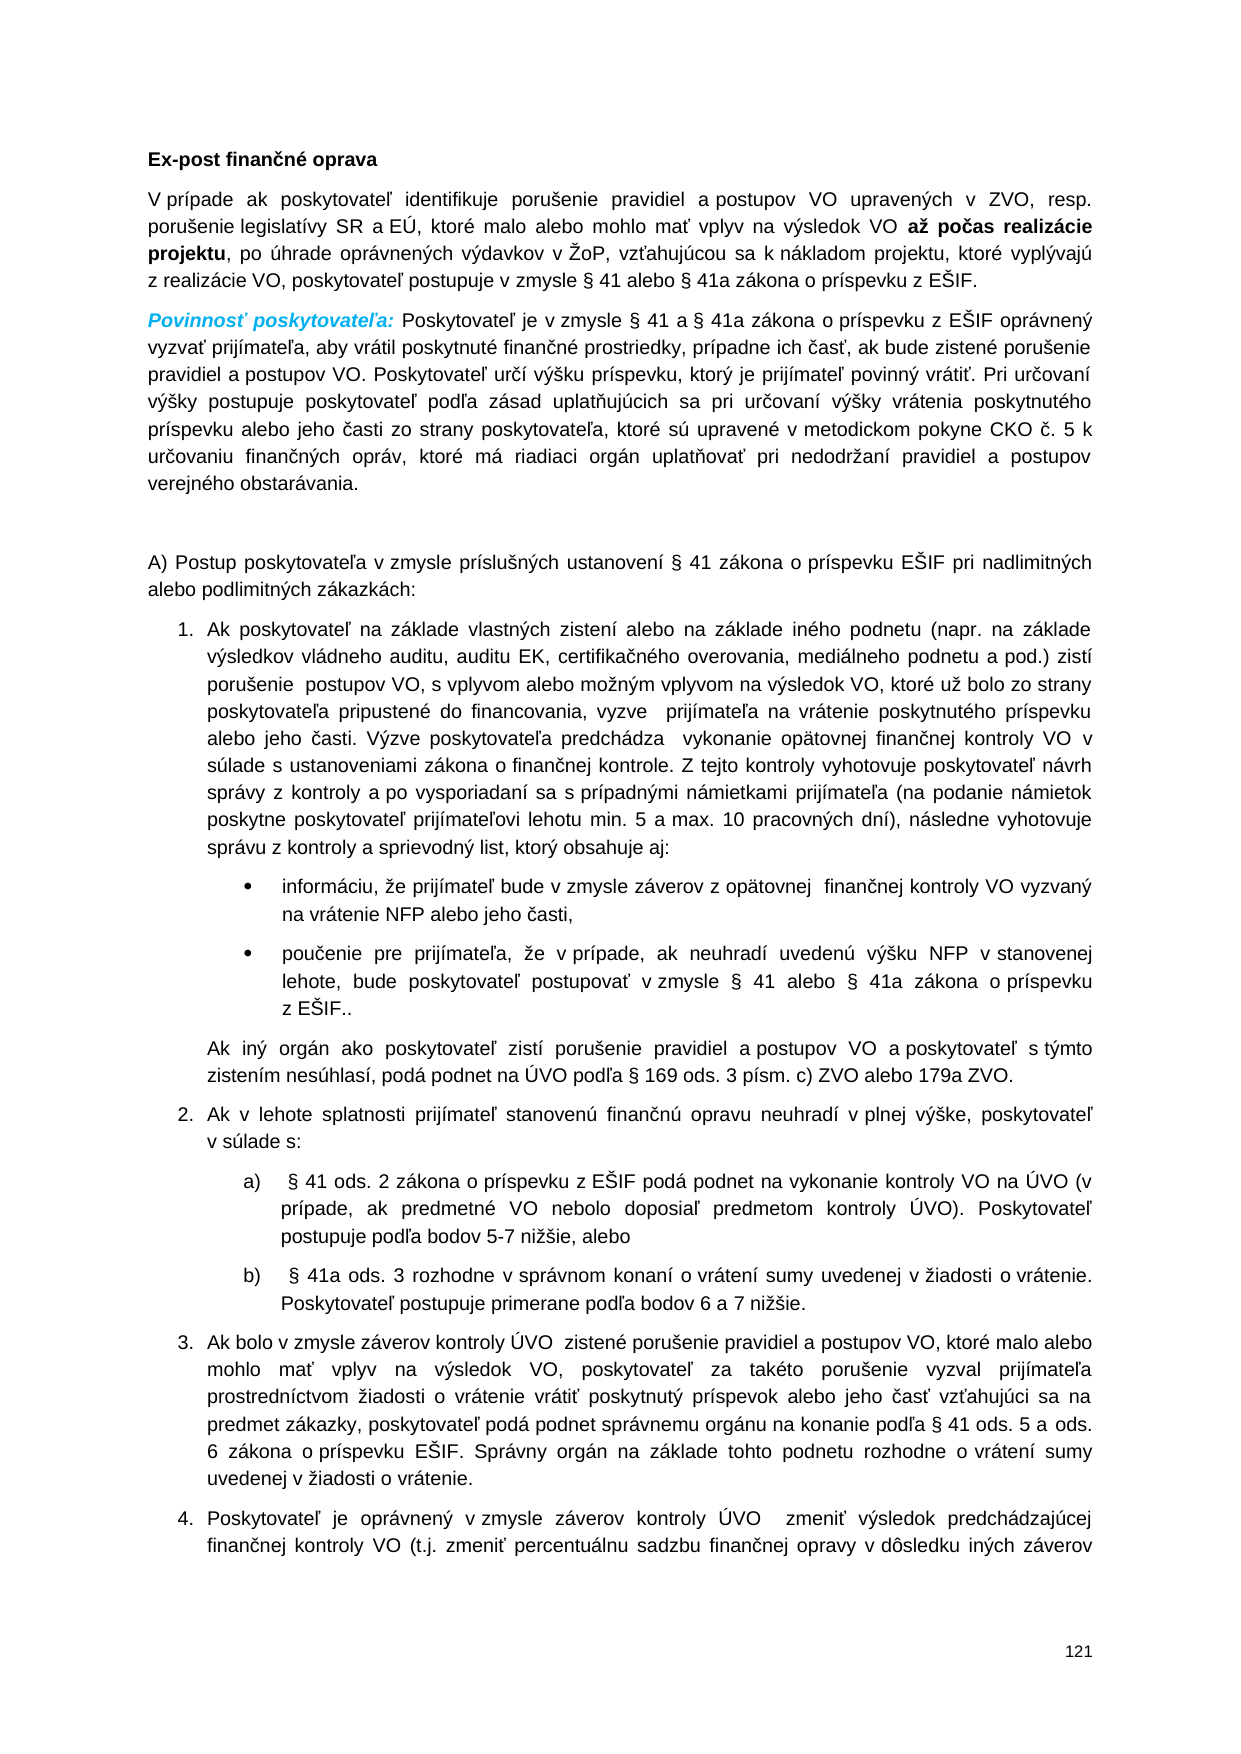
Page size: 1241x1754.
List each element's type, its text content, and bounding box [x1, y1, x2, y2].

list poučenie pre prijímateľa, že v prípade, ak neuhradí uvedenú výšku NFP v stanovenej lehote, bude poskytovateľ postupovať v zmysle § 41 alebo § 41a zákona o príspevku z EŠIF.. [244, 942, 1092, 1019]
list § 41 ods. 2 zákona o príspevku z EŠIF podá podnet na vykonanie kontroly VO na ÚVO (v prípade, ak predmetné VO nebolo doposiaľ predmetom kontroly ÚVO). Poskytovateľ postupuje podľa bodov 5-7 nižšie, alebo [243, 1170, 1092, 1247]
list Ak iný orgán ako poskytovateľ zistí porušenie pravidiel a postupov VO a poskytovateľ s týmto zistením nesúhlasí, podá podnet na ÚVO podľa § 169 ods. 3 písm. c) ZVO alebo 179a ZVO. [207, 1036, 1092, 1086]
list § 41a ods. 3 rozhodne v správnom konaní o vrátení sumy uvedenej v žiadosti o vrátenie. Poskytovateľ postupuje primerane podľa bodov 6 a 7 nižšie. [243, 1264, 1092, 1314]
text V prípade ak poskytovateľ identifikuje porušenie pravidiel a postupov VO upravených v ZVO, resp. porušenie legislatívy SR a EÚ, ktoré malo alebo mohlo mať vplyv na výsledok VO až počas realizácie projektu, po úhrade oprávnených výdavkov v ŽoP, vzťahujúcou sa k nákladom projektu, ktoré vyplývajú z realizácie VO, poskytovateľ postupuje v zmysle § 41 alebo § 41a zákona o príspevku z EŠIF. [148, 187, 1092, 292]
text A) Postup poskytovateľa v zmysle príslušných ustanovení § 41 zákona o príspevku EŠIF pri nadlimitných alebo podlimitných zákazkách: [148, 551, 1092, 601]
list Ak poskytovateľ na základe vlastných zistení alebo na základe iného podnetu (napr. na základe výsledkov vládneho auditu, auditu EK, certifikačného overovania, mediálneho podnetu a pod.) zistí porušenie postupov VO, s vplyvom alebo možným vplyvom na výsledok VO, ktoré už bolo zo strany poskytovateľa pripustené do financovania, vyzve prijímateľa na vrátenie poskytnutého príspevku alebo jeho časti. Výzve poskytovateľa predchádza vykonanie opätovnej finančnej kontroly VO v súlade s ustanoveniami zákona o finančnej kontrole. Z tejto kontroly vyhotovuje poskytovateľ návrh správy z kontroly a po vysporiadaní sa s prípadnými námietkami prijímateľa (na podanie námietok poskytne poskytovateľ prijímateľovi lehotu min. 5 a max. 10 pracovných dní), následne vyhotovuje správu z kontroly a sprievodný list, ktorý obsahuje aj: [177, 618, 1092, 858]
list informáciu, že prijímateľ bude v zmysle záverov z opätovnej finančnej kontroly VO vyzvaný na vrátenie NFP alebo jeho časti, [244, 875, 1092, 925]
list Ak bolo v zmysle záverov kontroly ÚVO zistené porušenie pravidiel a postupov VO, ktoré malo alebo mohlo mať vplyv na výsledok VO, poskytovateľ za takéto porušenie vyzval prijímateľa prostredníctvom žiadosti o vrátenie vrátiť poskytnutý príspevok alebo jeho časť vzťahujúci sa na predmet zákazky, poskytovateľ podá podnet správnemu orgánu na konanie podľa § 41 ods. 5 a ods. 6 zákona o príspevku EŠIF. Správny orgán na základe tohto podnetu rozhodne o vrátení sumy uvedenej v žiadosti o vrátenie. [177, 1331, 1092, 1490]
text Povinnosť poskytovateľa: Poskytovateľ je v zmysle § 41 a § 41a zákona o príspevku z EŠIF oprávnený vyzvať prijímateľa, aby vrátil poskytnuté finančné prostriedky, prípadne ich časť, ak bude zistené porušenie pravidiel a postupov VO. Poskytovateľ určí výšku príspevku, ktorý je prijímateľ povinný vrátiť. Pri určovaní výšky postupuje poskytovateľ podľa zásad uplatňujúcich sa pri určovaní výšky vrátenia poskytnutého príspevku alebo jeho časti zo strany poskytovateľa, ktoré sú upravené v metodickom pokyne CKO č. 5 k určovaniu finančných opráv, ktoré má riadiaci orgán uplatňovať pri nedodržaní pravidiel a postupov verejného obstarávania. [148, 309, 1092, 494]
text Ex-post finančné oprava [148, 148, 1092, 170]
list Ak v lehote splatnosti prijímateľ stanovenú finančnú opravu neuhradí v plnej výške, poskytovateľ v súlade s: [177, 1103, 1092, 1153]
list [177, 1507, 1092, 1557]
